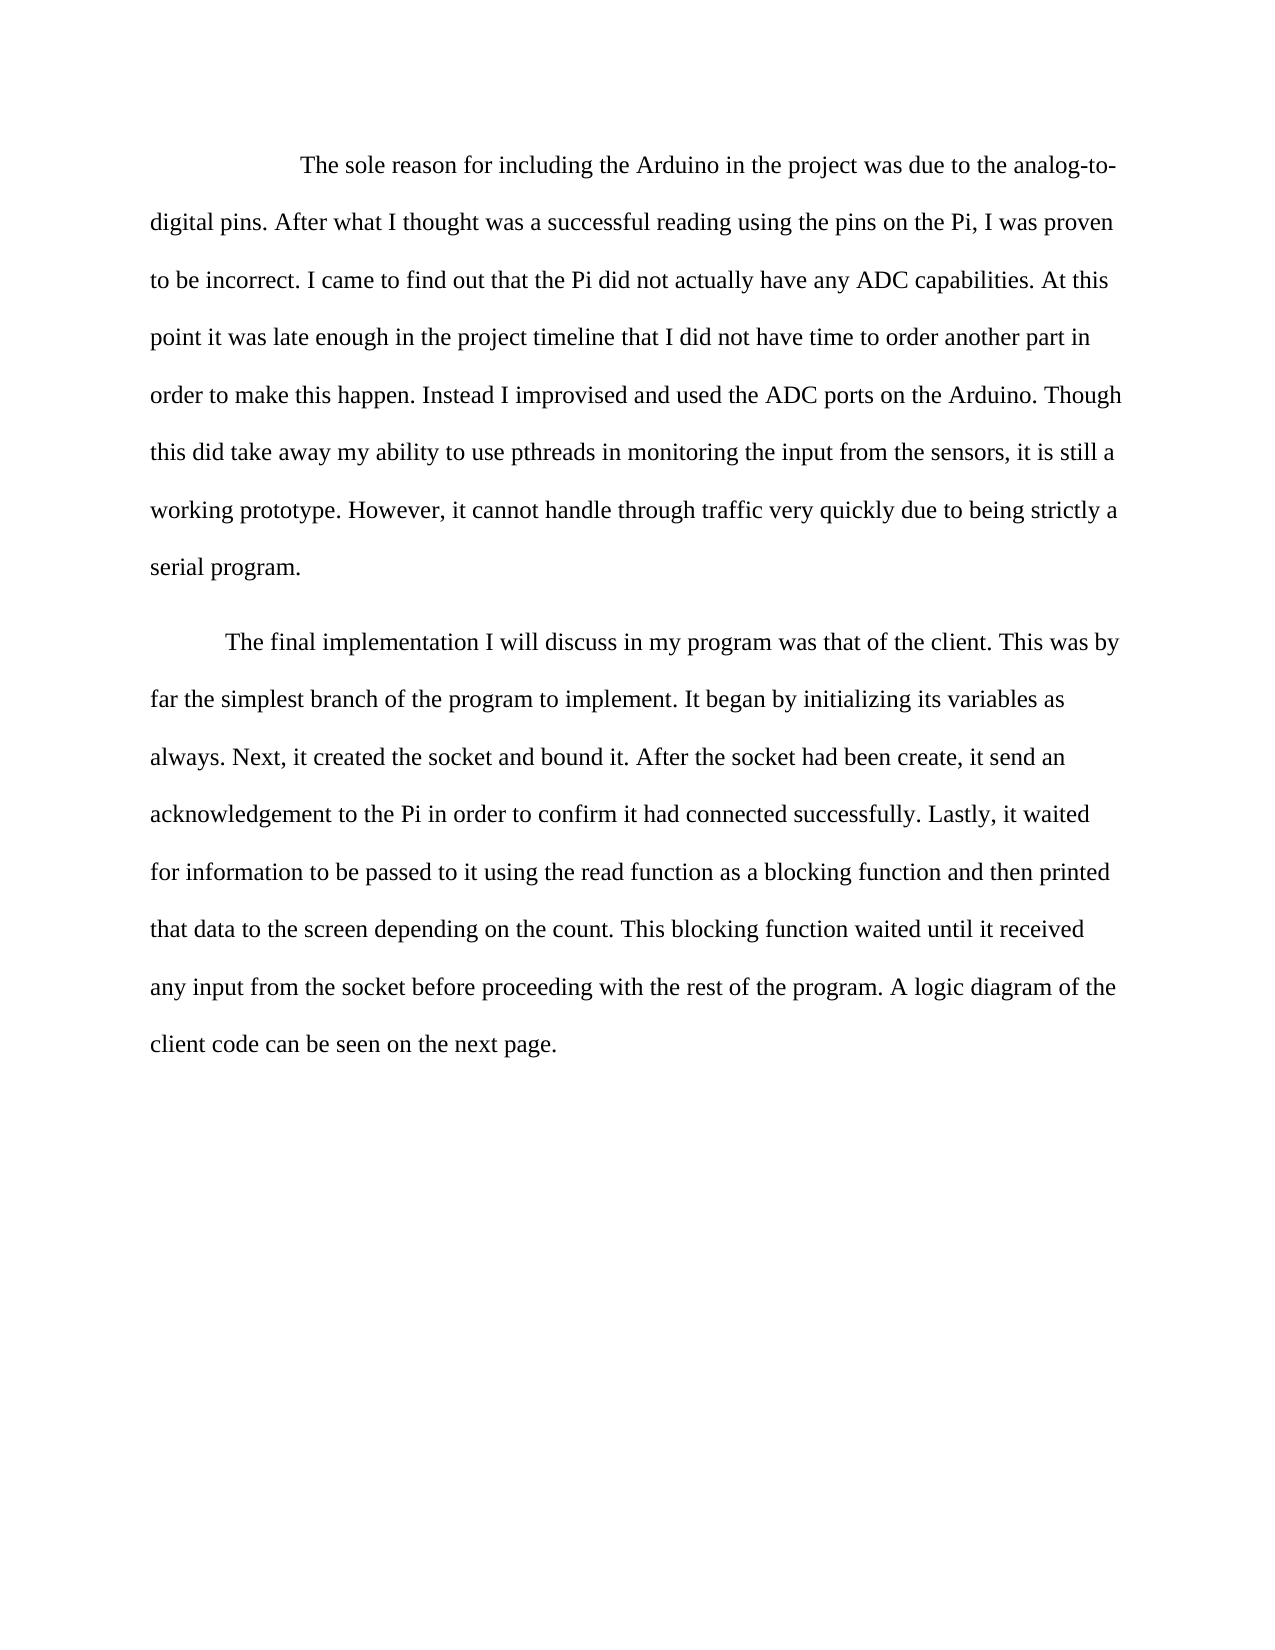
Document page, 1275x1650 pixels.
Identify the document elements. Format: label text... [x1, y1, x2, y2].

text The final implementation I will discuss in my program was that of the client. This was by far the simplest branch of the program to implement. It began by initializing its variables as always. Next, it created the socket and bound it. After the socket had been create, it send an acknowledgement to the Pi in order to confirm it had connected successfully. Lastly, it waited for information to be passed to it using the read function as a blocking function and then printed that data to the screen depending on the count. This blocking function waited until it received any input from the socket before proceeding with the rest of the program. A logic diagram of the client code can be seen on the next page. [150, 627, 1125, 1058]
text The sole reason for including the Arduino in the project was due to the analog-to-digital pins. After what I thought was a successful reading using the pins on the Pi, I was proven to be incorrect. I came to find out that the Pi did not actually have any ADC capabilities. At this point it was late enough in the project timeline that I did not have time to order another part in order to make this happen. Instead I improvised and used the ADC ports on the Arduino. Though this did take away my ability to use pthreads in monitoring the input from the sensors, it is still a working prototype. However, it cannot handle through traffic very quickly due to being strictly a serial program. [150, 150, 1125, 581]
